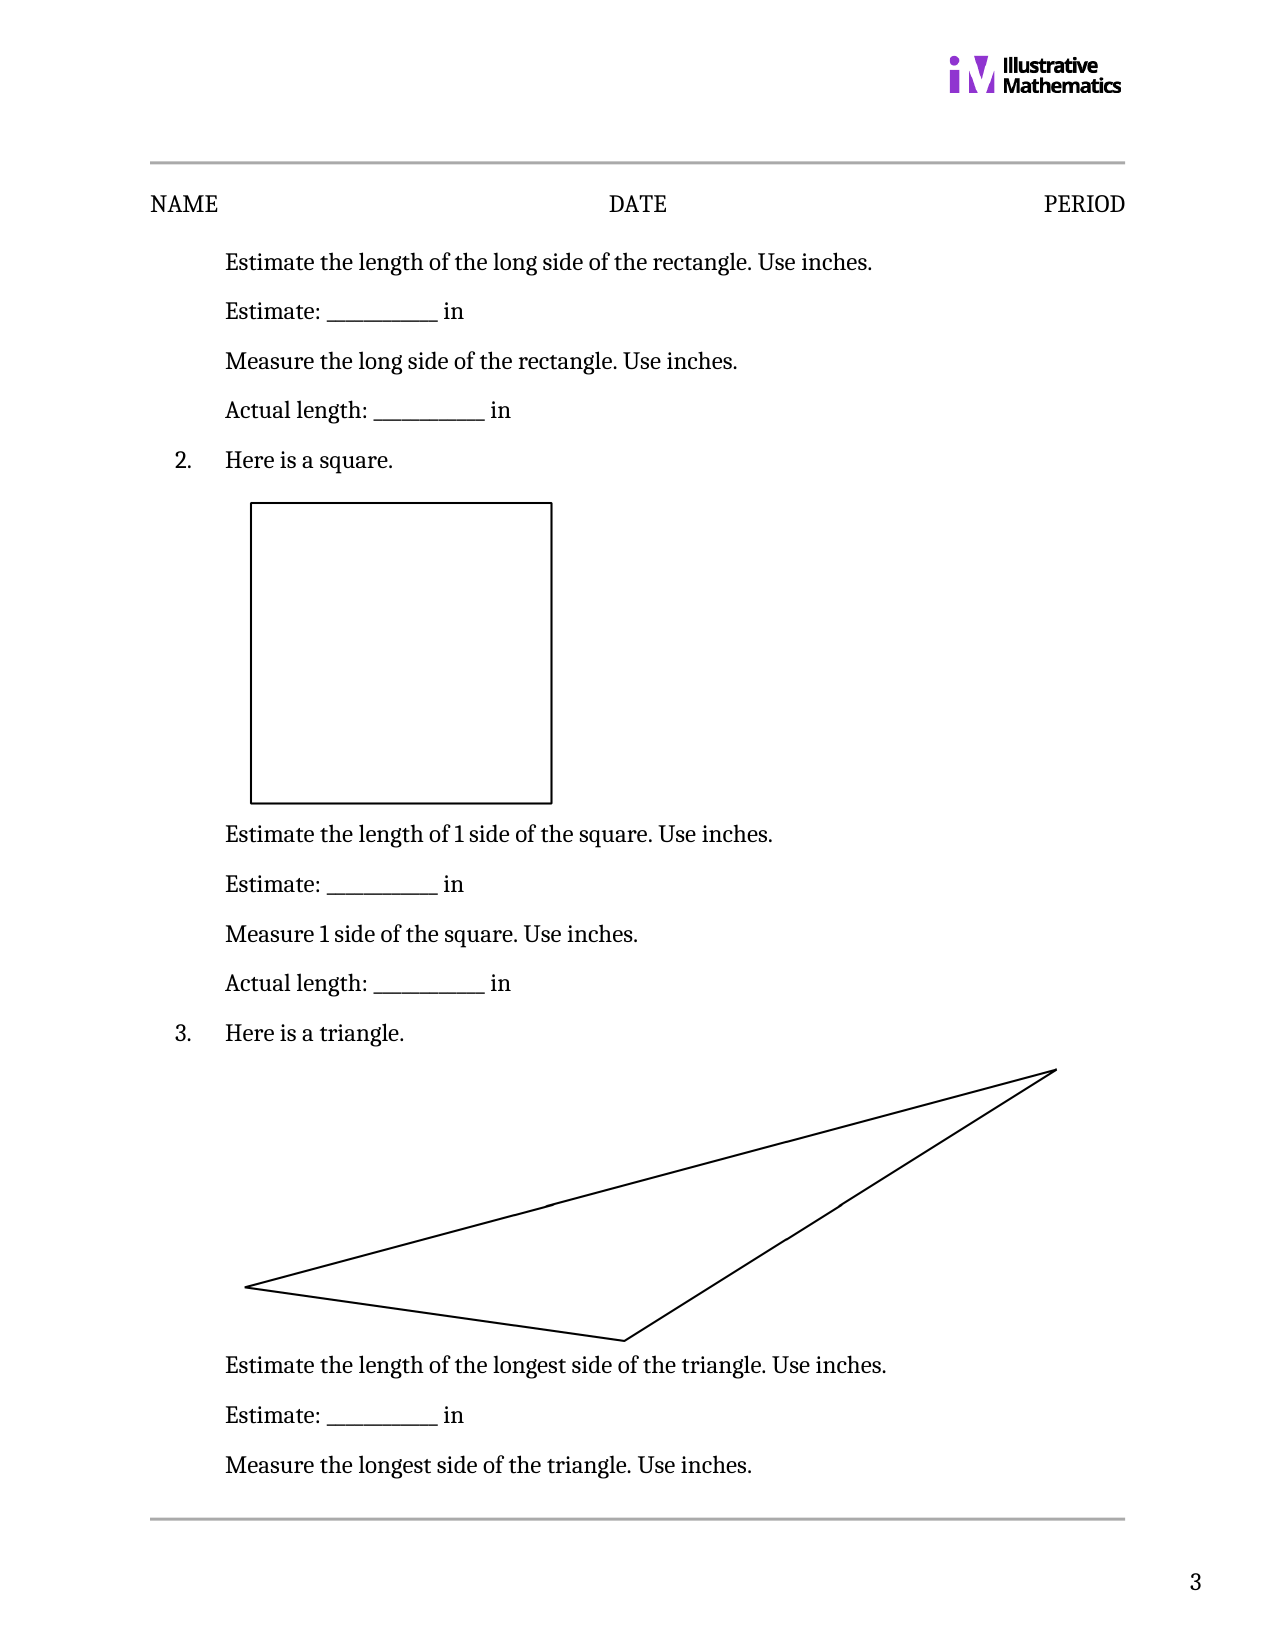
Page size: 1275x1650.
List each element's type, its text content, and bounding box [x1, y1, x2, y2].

list Here is a square. [175, 446, 1125, 474]
picture [243, 495, 559, 811]
list Estimate: ____________ in [175, 297, 1125, 326]
list Estimate the length of the longest side of the triangle. Use inches. [175, 1351, 1125, 1380]
picture [243, 1068, 1058, 1342]
list Measure 1 side of the square. Use inches. [175, 919, 1125, 948]
list Estimate the length of 1 side of the square. Use inches. [175, 820, 1125, 849]
picture [949, 55, 1121, 93]
list Here is a triangle. [175, 1019, 1125, 1047]
list Actual length: ____________ in [175, 969, 1125, 998]
list Estimate: ____________ in [175, 1401, 1125, 1430]
list Measure the longest side of the triangle. Use inches. [175, 1451, 1125, 1479]
list Estimate: ____________ in [175, 870, 1125, 899]
list Measure the long side of the rectangle. Use inches. [175, 347, 1125, 375]
list Estimate the length of the long side of the rectangle. Use inches. [175, 247, 1125, 276]
list Actual length: ____________ in [175, 396, 1125, 425]
